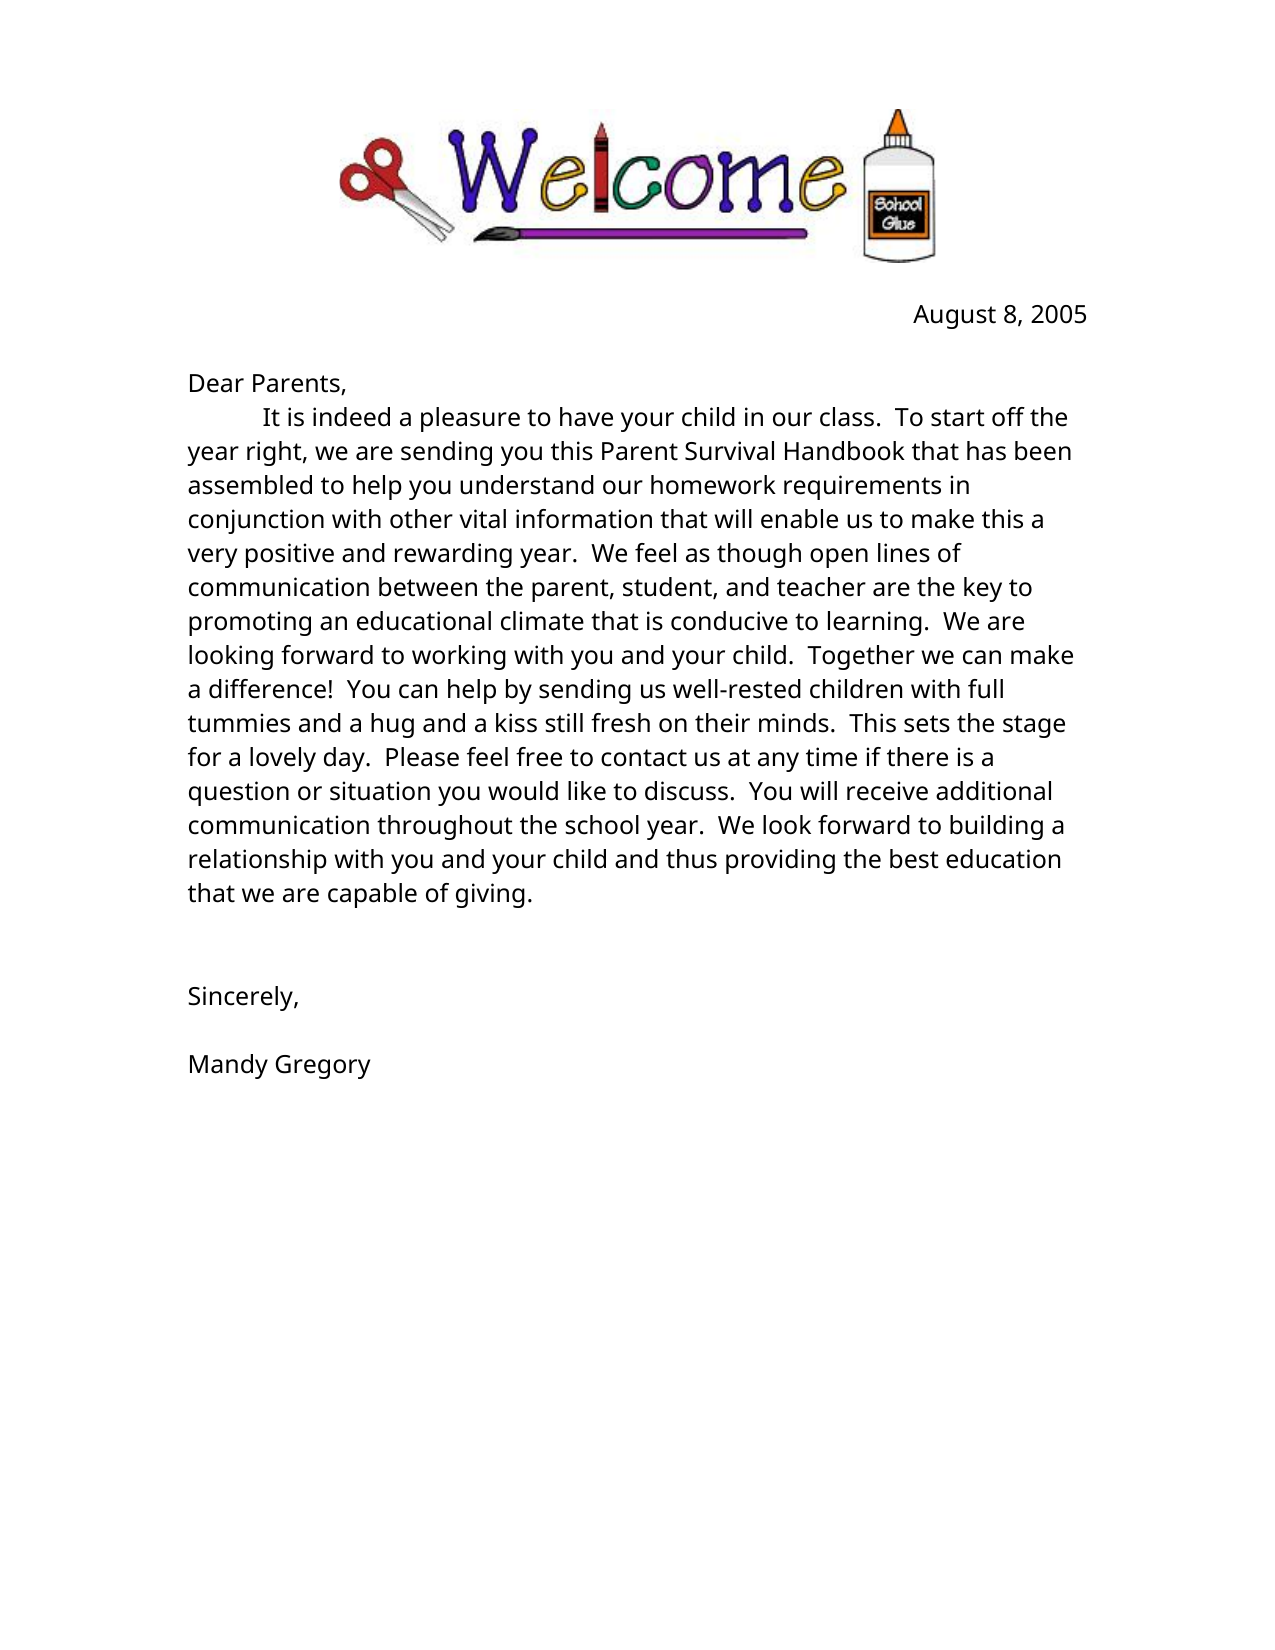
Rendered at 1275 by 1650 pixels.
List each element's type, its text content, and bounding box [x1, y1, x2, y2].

picture [339, 109, 936, 263]
text August 8, 2005 [187, 297, 1087, 331]
text Dear Parents, It is indeed a pleasure to have your child in our class. To start off the year right, we are sending you this Parent Survival Handbook that has been assembled to help you understand our homework requirements in conjunction with other vital information that will enable us to make this a very positive and rewarding year. We feel as though open lines of communication between the parent, student, and teacher are the key to promoting an educational climate that is conducive to learning. We are looking forward to working with you and your child. Together we can make a difference! You can help by sending us well-rested children with full tummies and a hug and a kiss still fresh on their minds. This sets the stage for a lovely day. Please feel free to contact us at any time if there is a question or situation you would like to discuss. You will receive additional communication throughout the school year. We look forward to building a relationship with you and your child and thus providing the best education that we are capable of giving. Sincerely, Mandy Gregory [187, 331, 1087, 1081]
